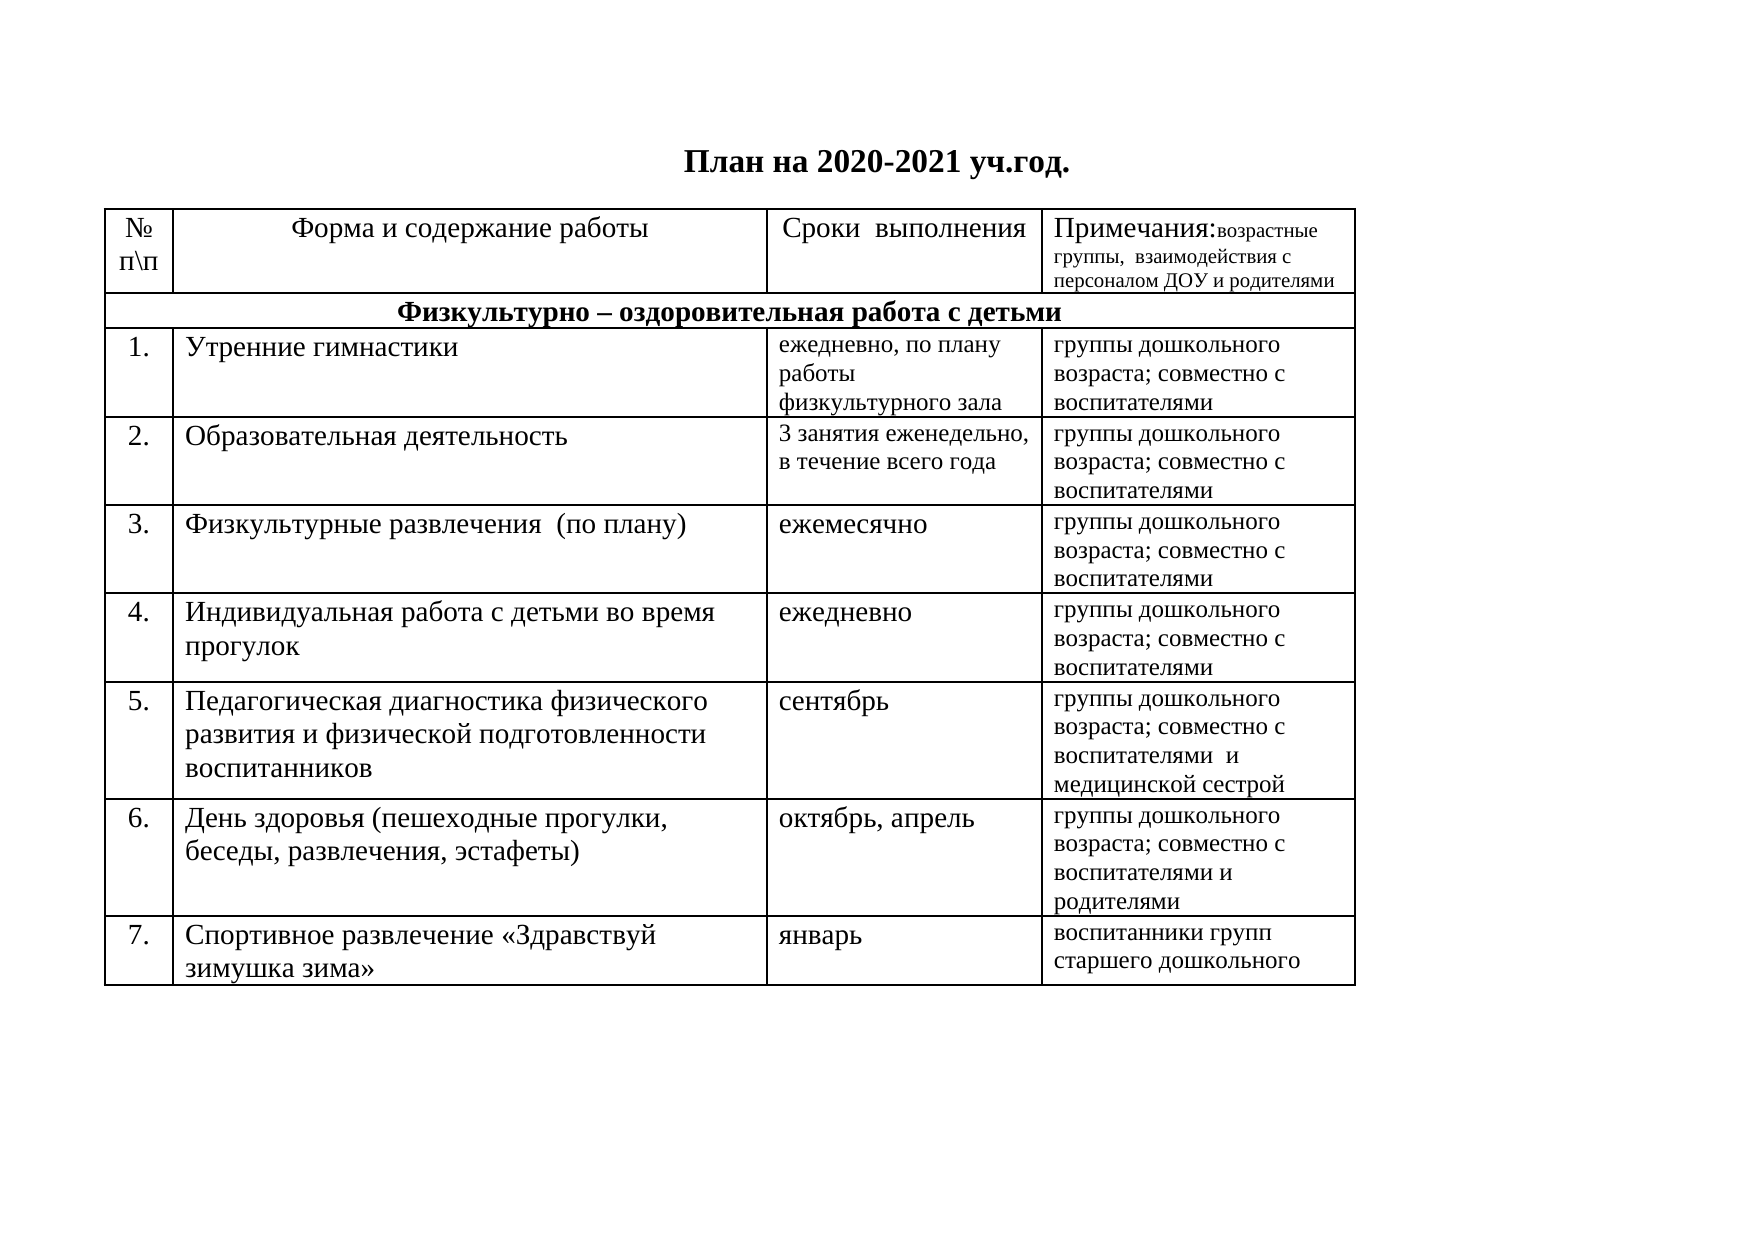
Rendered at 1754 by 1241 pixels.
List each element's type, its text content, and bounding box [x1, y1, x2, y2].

table_header Сроки выполнения [768, 210, 1041, 292]
table_cell День здоровья (пешеходные прогулки, беседы, развлечения, эстафеты) [174, 800, 766, 915]
table_cell 1. [106, 329, 172, 416]
table_header Форма и содержание работы [174, 210, 766, 292]
table_cell сентябрь [768, 683, 1041, 798]
table_cell 4. [106, 594, 172, 681]
table_cell октябрь, апрель [768, 800, 1041, 915]
table_cell группы дошкольного возраста; совместно с воспитателями и медицинской сестрой [1043, 683, 1354, 798]
table_cell группы дошкольного возраста; совместно с воспитателями [1043, 506, 1354, 592]
table_cell Индивидуальная работа с детьми во время прогулок [174, 594, 766, 681]
table_cell группы дошкольного возраста; совместно с воспитателями [1043, 418, 1354, 504]
table_cell Педагогическая диагностика физического развития и физической подготовленности воспитанников [174, 683, 766, 798]
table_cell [174, 917, 766, 984]
table_header № п\п [106, 210, 172, 292]
text План на 2020-2021 уч.год. [118, 142, 1636, 180]
table_cell ежедневно, по плану работы физкультурного зала [768, 329, 1041, 416]
table_cell группы дошкольного возраста; совместно с воспитателями [1043, 594, 1354, 681]
table_cell Образовательная деятельность [174, 418, 766, 504]
table_cell Утренние гимнастики [174, 329, 766, 416]
table_cell 7. [106, 917, 172, 984]
table_cell 3 занятия еженедельно, в течение всего года [768, 418, 1041, 504]
table_cell группы дошкольного возраста; совместно с воспитателями [1043, 329, 1354, 416]
table_cell ежемесячно [768, 506, 1041, 592]
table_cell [1043, 917, 1354, 984]
table_cell группы дошкольного возраста; совместно с воспитателями и родителями [1043, 800, 1354, 915]
table_cell 2. [106, 418, 172, 504]
table_cell 5. [106, 683, 172, 798]
table_cell Физкультурные развлечения (по плану) [174, 506, 766, 592]
table_cell 6. [106, 800, 172, 915]
table_cell Физкультурно – оздоровительная работа с детьми [106, 294, 1354, 327]
table_cell январь [768, 917, 1041, 984]
table_cell 3. [106, 506, 172, 592]
table_cell ежедневно [768, 594, 1041, 681]
table_header Примечания:возрастные группы, взаимодействия с персоналом ДОУ и родителями [1043, 210, 1354, 292]
